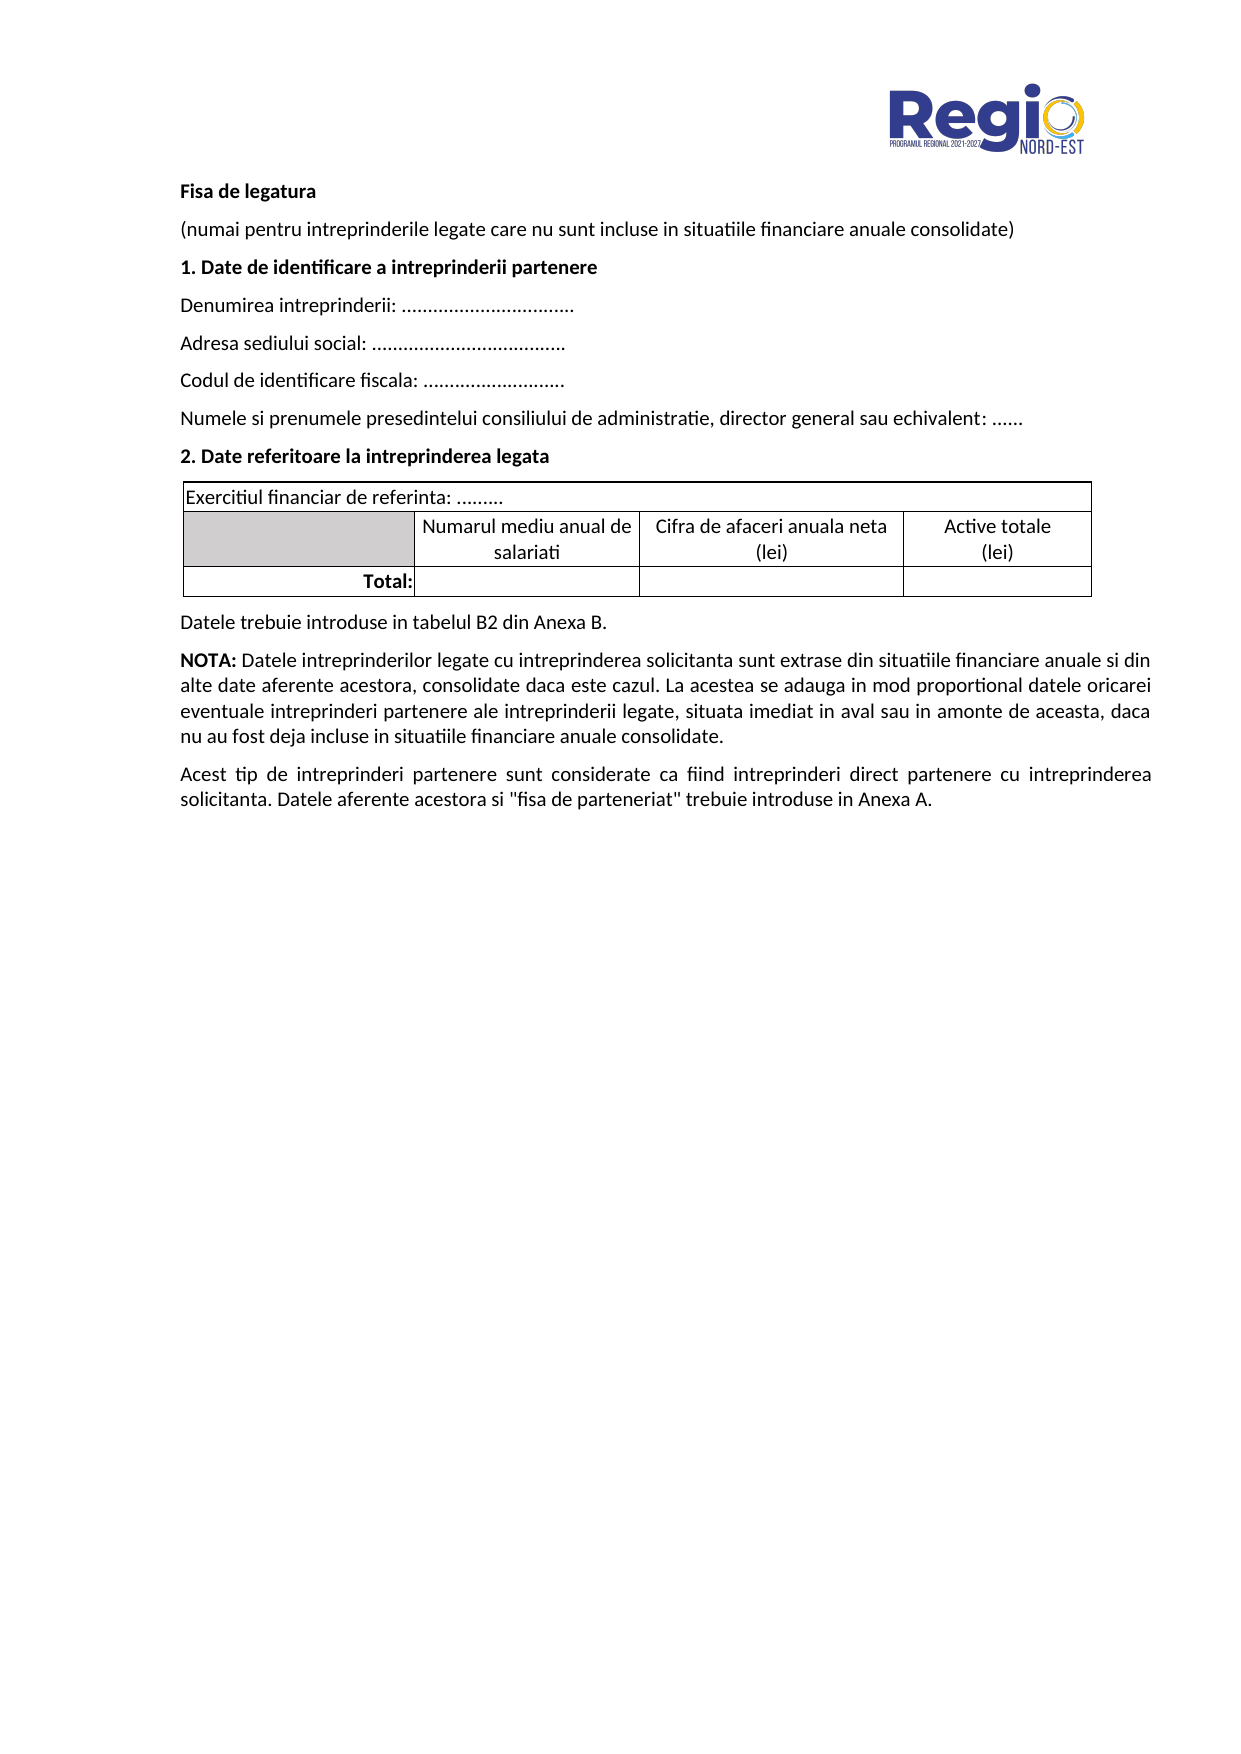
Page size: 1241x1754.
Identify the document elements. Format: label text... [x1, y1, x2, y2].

table_cell [184, 512, 414, 566]
text Numele si prenumele presedintelui consiliului de administratie, director general sau echivalent: ...... [180, 406, 1153, 431]
subtitle Fisa de legatura [180, 178, 1153, 203]
table_cell [904, 567, 1091, 596]
table_cell [640, 567, 903, 596]
text NOTA: Datele intreprinderilor legate cu intreprinderea solicitanta sunt extrase din situatiile financiare anuale si din alte date aferente acestora, consolidate daca este cazul. La acestea se adauga in mod proportional datele oricarei eventuale intreprinderi partenere ale intreprinderii legate, situata imediat in aval sau in amonte de aceasta, daca nu au fost deja incluse in situatiile financiare anuale consolidate. [180, 647, 1153, 749]
table_cell [415, 567, 639, 596]
table_header Exercitiul financiar de referinta: ......... [184, 483, 1091, 511]
table_cell Total: [184, 567, 414, 596]
text Adresa sediului social: ..................................... [180, 330, 1153, 355]
text 2. Date referitoare la intreprinderea legata [180, 443, 1153, 469]
table_cell Cifra de afaceri anuala neta (lei) [640, 512, 903, 566]
text Acest tip de intreprinderi partenere sunt considerate ca fiind intreprinderi direct partenere cu intreprinderea solicitanta. Datele aferente acestora si "fisa de parteneriat" trebuie introduse in Anexa A. [180, 761, 1153, 812]
table_cell Numarul mediu anual de salariati [415, 512, 639, 566]
table_cell Active totale (lei) [904, 512, 1091, 566]
text (numai pentru intreprinderile legate care nu sunt incluse in situatiile financiare anuale consolidate) [180, 216, 1153, 241]
picture [886, 79, 1089, 158]
text Codul de identificare fiscala: ........................... [180, 368, 1153, 393]
text Datele trebuie introduse in tabelul B2 din Anexa B. [180, 609, 1153, 634]
text Denumirea intreprinderii: ................................. [180, 292, 1153, 317]
text 1. Date de identificare a intreprinderii partenere [180, 254, 1153, 279]
